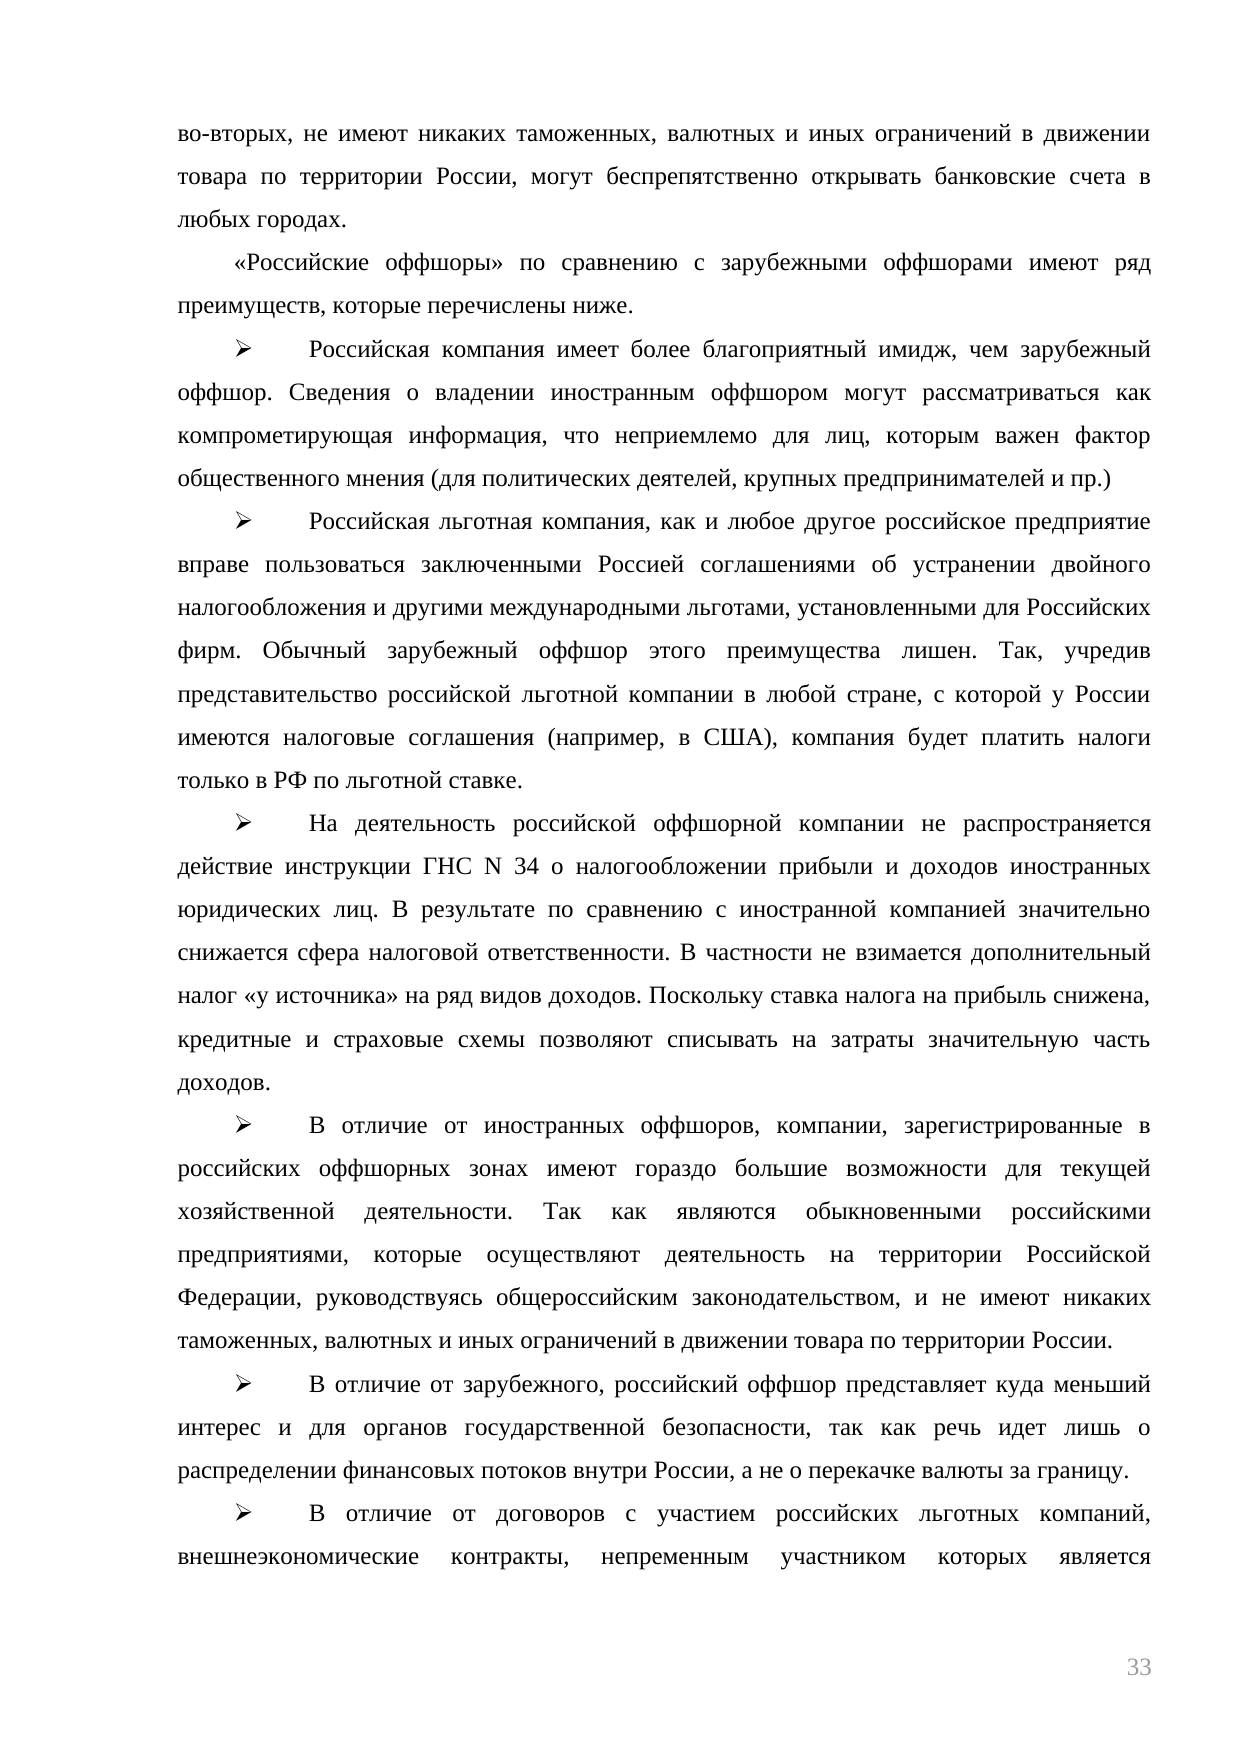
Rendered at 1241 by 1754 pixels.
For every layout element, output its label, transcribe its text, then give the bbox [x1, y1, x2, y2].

list В отличие от зарубежного, российский оффшор представляет куда меньший интерес и для органов государственной безопасности, так как речь идет лишь о распределении финансовых потоков внутри России, а не о перекачке валюты за границу. [177, 1369, 1152, 1484]
list В отличие от иностранных оффшоров, компании, зарегистрированные в российских оффшорных зонах имеют гораздо большие возможности для текущей хозяйственной деятельности. Так как являются обыкновенными российскими предприятиями, которые осуществляют деятельность на территории Российской Федерации, руководствуясь общероссийским законодательством, и не имеют никаких таможенных, валютных и иных ограничений в движении товара по территории России. [177, 1110, 1152, 1354]
list Российская льготная компания, как и любое другое российское предприятие вправе пользоваться заключенными Россией соглашениями об устранении двойного налогообложения и другими международными льготами, установленными для Российских фирм. Обычный зарубежный оффшор этого преимущества лишен. Так, учредив представительство российской льготной компании в любой стране, с которой у России имеются налоговые соглашения (например, в США), компания будет платить налоги только в РФ по льготной ставке. [177, 506, 1152, 794]
list На деятельность российской оффшорной компании не распространяется действие инструкции ГНС N 34 о налогообложении прибыли и доходов иностранных юридических лиц. В результате по сравнению с иностранной компанией значительно снижается сфера налоговой ответственности. В частности не взимается дополнительный налог «у источника» на ряд видов доходов. Поскольку ставка налога на прибыль снижена, кредитные и страховые схемы позволяют списывать на затраты значительную часть доходов. [177, 808, 1152, 1096]
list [177, 1498, 1152, 1570]
list Российская компания имеет более благоприятный имидж, чем зарубежный оффшор. Сведения о владении иностранным оффшором могут рассматриваться как компрометирующая информация, что неприемлемо для лиц, которым важен фактор общественного мнения (для политических деятелей, крупных предпринимателей и пр.) [177, 334, 1152, 492]
text «Российские оффшоры» по сравнению с зарубежными оффшорами имеют ряд преимуществ, которые перечислены ниже. [177, 247, 1152, 319]
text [177, 118, 1152, 233]
